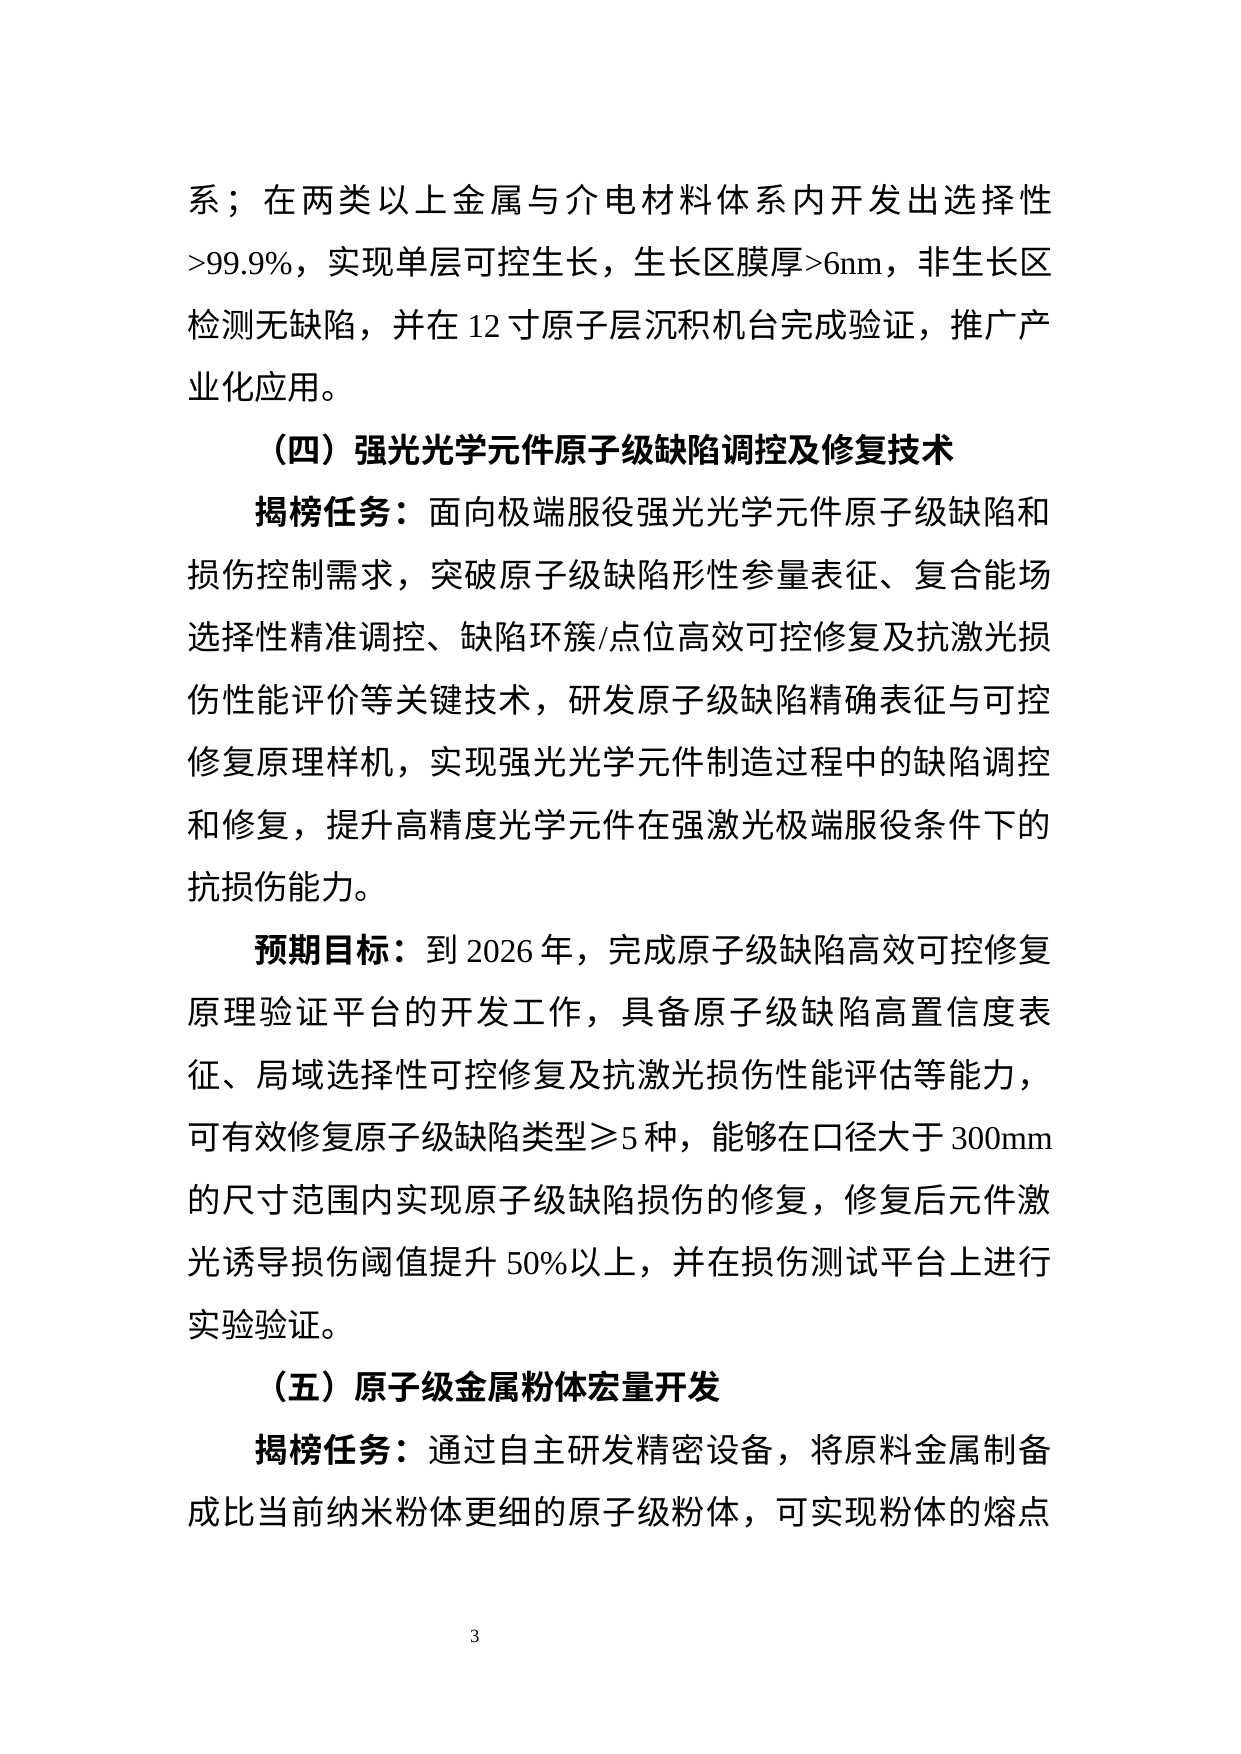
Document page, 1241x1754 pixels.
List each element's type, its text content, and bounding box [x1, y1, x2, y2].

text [187, 162, 1053, 412]
text 揭榜任务：面向极端服役强光光学元件原子级缺陷和损伤控制需求，突破原子级缺陷形性参量表征、复合能场选择性精准调控、缺陷环簇/点位高效可控修复及抗激光损伤性能评价等关键技术，研发原子级缺陷精确表征与可控修复原理样机，实现强光光学元件制造过程中的缺陷调控和修复，提升高精度光学元件在强激光极端服役条件下的抗损伤能力。 [187, 474, 1053, 912]
text （五）原子级金属粉体宏量开发 [187, 1349, 1053, 1412]
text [187, 1412, 1053, 1537]
list （四）强光光学元件原子级缺陷调控及修复技术 [187, 412, 1053, 474]
list 预期目标：到2026年，完成原子级缺陷高效可控修复原理验证平台的开发工作，具备原子级缺陷高置信度表征、局域选择性可控修复及抗激光损伤性能评估等能力，可有效修复原子级缺陷类型≥5种，能够在口径大于300mm的尺寸范围内实现原子级缺陷损伤的修复，修复后元件激光诱导损伤阈值提升50%以上，并在损伤测试平台上进行实验验证。 [187, 912, 1053, 1349]
